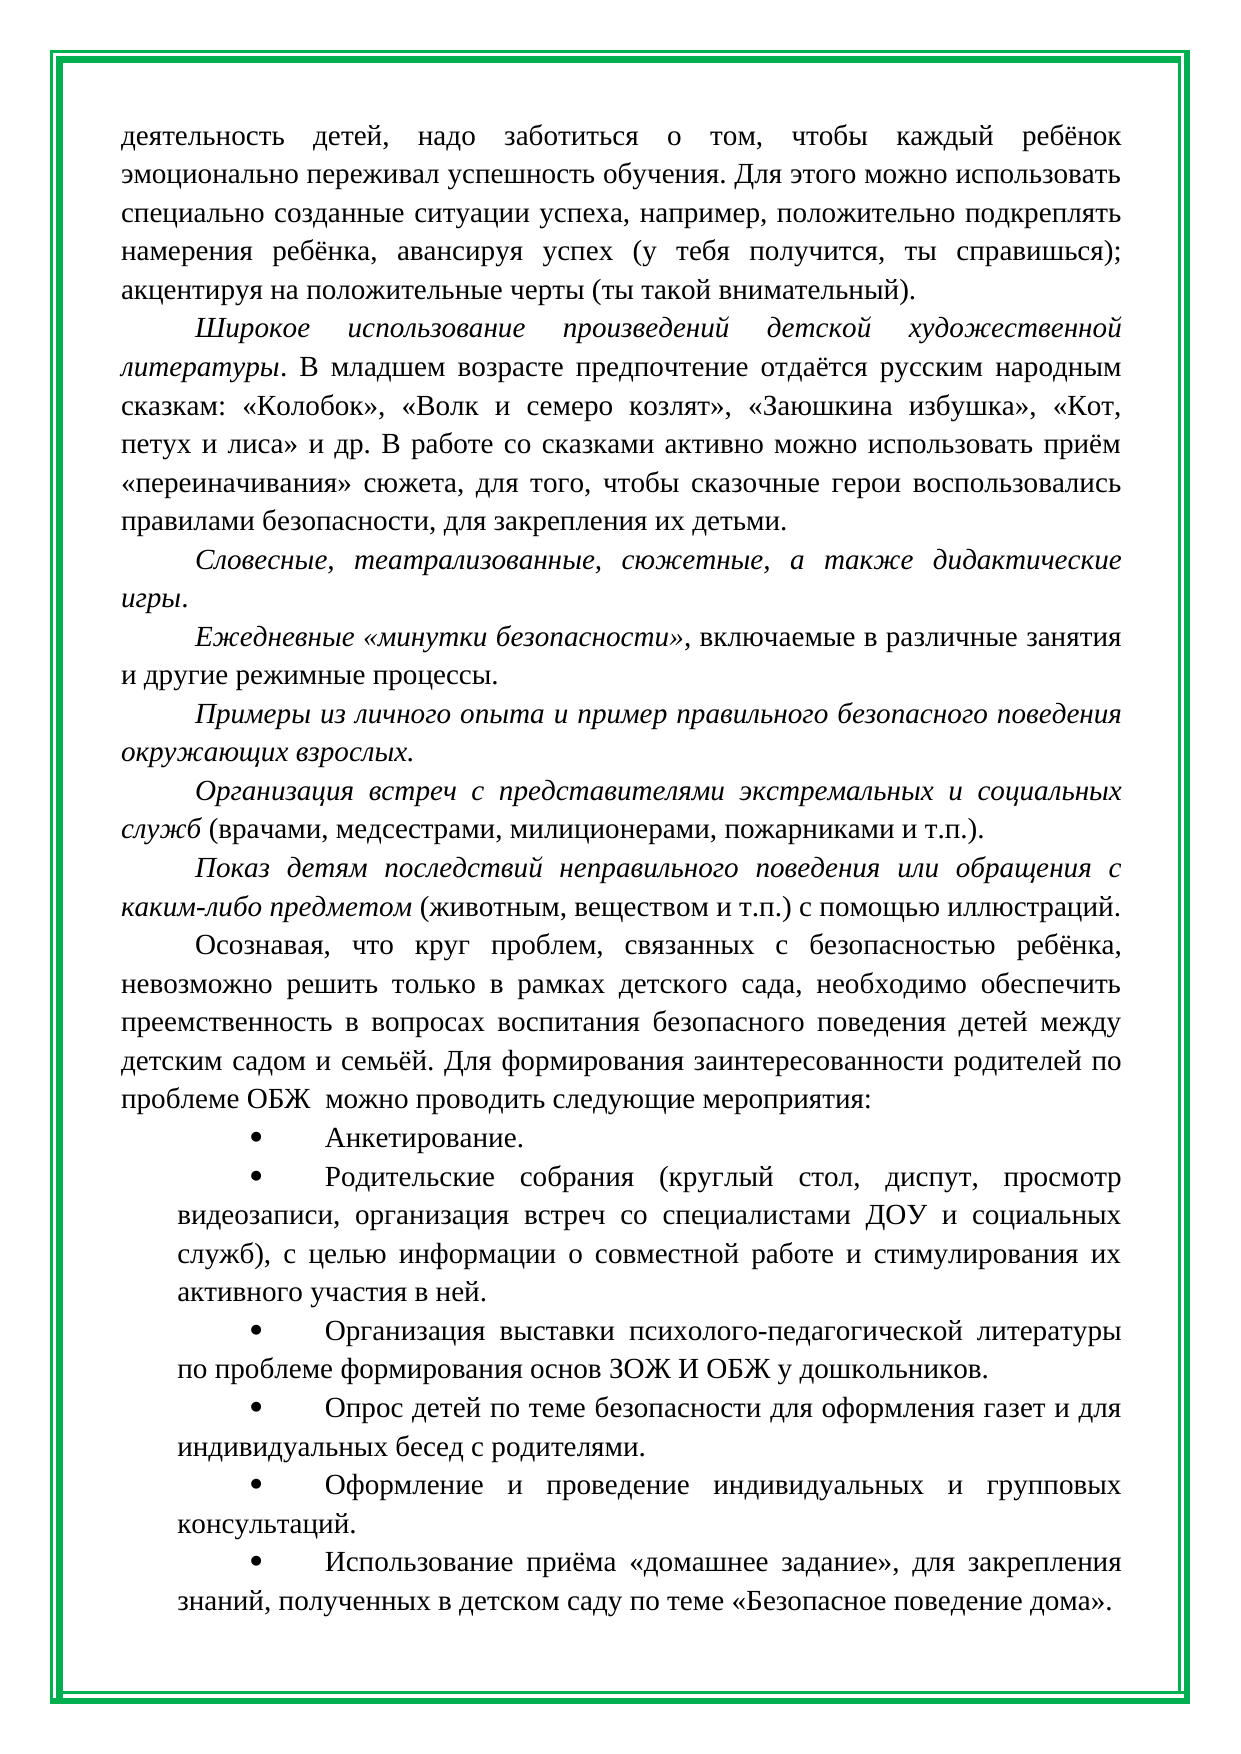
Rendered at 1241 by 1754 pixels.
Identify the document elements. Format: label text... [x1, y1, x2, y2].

list Родительские собрания (круглый стол, диспут, просмотр видеозаписи, организация встреч со специалистами ДОУ и социальных служб), с целью информации о совместной работе и стимулирования их активного участия в ней. [177, 1159, 1122, 1308]
text Широкое использование произведений детской художественной литературы. В младшем возрасте предпочтение отдаётся русским народным сказкам: «Колобок», «Волк и семеро козлят», «Заюшкина избушка», «Кот, петух и лиса» и др. В работе со сказками активно можно использовать приём «переиначивания» сюжета, для того, чтобы сказочные герои воспользовались правилами безопасности, для закрепления их детьми. [121, 311, 1122, 537]
text Ежедневные «минутки безопасности», включаемые в различные занятия и другие режимные процессы. [121, 619, 1122, 691]
text Примеры из личного опыта и пример правильного безопасного поведения окружающих взрослых. [121, 696, 1122, 768]
text Организация встреч с представителями экстремальных и социальных служб (врачами, медсестрами, милиционерами, пожарниками и т.п.). [121, 773, 1122, 845]
list Организация выставки психолого-педагогической литературы по проблеме формирования основ ЗОЖ И ОБЖ у дошкольников. [177, 1313, 1122, 1385]
list Опрос детей по теме безопасности для оформления газет и для индивидуальных бесед с родителями. [177, 1390, 1122, 1462]
text Показ детям последствий неправильного поведения или обращения с каким-либо предметом (животным, веществом и т.п.) с помощью иллюстраций. [121, 850, 1122, 922]
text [121, 118, 1122, 306]
list Оформление и проведение индивидуальных и групповых консультаций. [177, 1467, 1122, 1539]
text Словесные, театрализованные, сюжетные, а также дидактические игры. [121, 542, 1122, 614]
text Осознавая, что круг проблем, связанных с безопасностью ребёнка, невозможно решить только в рамках детского сада, необходимо обеспечить преемственность в вопросах воспитания безопасного поведения детей между детским садом и семьёй. Для формирования заинтересованности родителей по проблеме ОБЖ можно проводить следующие мероприятия: [121, 927, 1122, 1115]
list Использование приёма «домашнее задание», для закрепления знаний, полученных в детском саду по теме «Безопасное поведение дома». [177, 1544, 1122, 1617]
list Анкетирование. [177, 1120, 1122, 1154]
